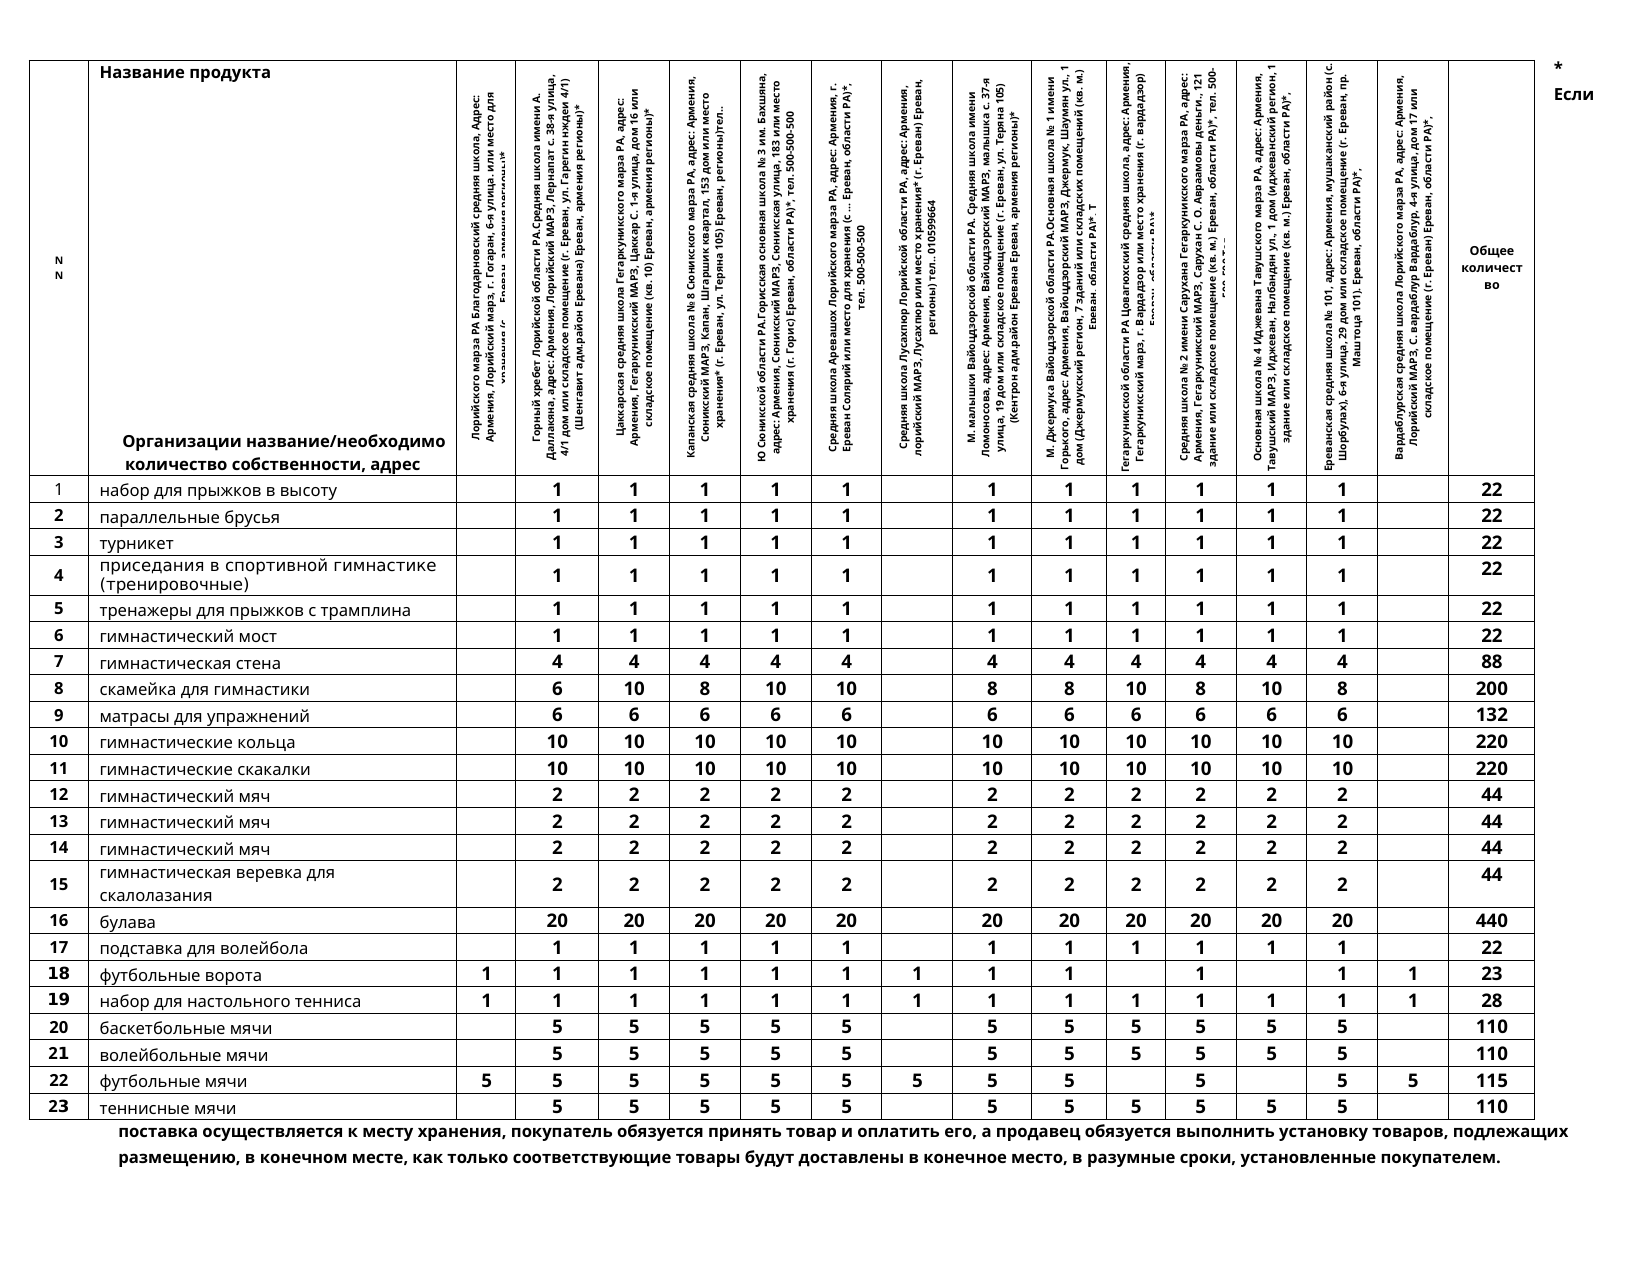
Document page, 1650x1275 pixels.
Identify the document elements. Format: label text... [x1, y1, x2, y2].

table_cell 1 [741, 622, 811, 648]
table_cell [882, 1094, 952, 1119]
table_cell 1 [1378, 961, 1448, 986]
table_cell 2 [812, 808, 881, 833]
table_cell 110 [1449, 1014, 1534, 1039]
table_cell [1378, 702, 1448, 727]
table_cell 10 [1107, 728, 1165, 754]
table_cell [1378, 861, 1448, 907]
table_cell 1 [741, 987, 811, 1013]
table_cell 5 [1107, 1094, 1165, 1119]
table_cell 5 [599, 1040, 669, 1066]
table_cell 8 [1307, 675, 1377, 701]
table_cell [1378, 503, 1448, 528]
table_cell 1 [953, 934, 1031, 960]
table_cell 2 [516, 781, 598, 807]
table_cell 22 [1449, 503, 1534, 528]
table_cell 1 [953, 987, 1031, 1013]
table_cell 1 [1107, 476, 1165, 502]
table_cell 220 [1449, 755, 1534, 780]
table_cell 1 [1166, 622, 1236, 648]
table_cell 10 [516, 755, 598, 780]
table_cell 2 [599, 781, 669, 807]
table_cell 1 [599, 476, 669, 502]
table_cell 22 [1449, 934, 1534, 960]
table_cell 220 [1449, 728, 1534, 754]
table_cell 20 [1107, 908, 1165, 933]
table_cell 2 [741, 781, 811, 807]
table_cell 1 [812, 987, 881, 1013]
table_cell [1378, 728, 1448, 754]
table_cell 1 [953, 529, 1031, 555]
table_cell [882, 529, 952, 555]
table_cell 5 [670, 1040, 740, 1066]
table_cell 5 [457, 1067, 515, 1092]
table_header Средняя школа Лусахпюр Лорийской области РА, адрес: Армения, лорийский МАРЗ, Лусахпюр или место хранения* (г. Ереван) Ереван, регионы) тел.. 010599664 [882, 61, 952, 475]
table_cell гимнастический мяч [89, 781, 456, 807]
table_cell [1378, 1040, 1448, 1066]
table_cell 1 [741, 556, 811, 594]
table_cell гимнастическая веревка для скалолазания [89, 861, 456, 907]
table_cell 20 [1237, 908, 1306, 933]
table_cell 2 [516, 808, 598, 833]
table_cell [882, 861, 952, 907]
table_cell 1 [516, 961, 598, 986]
table_cell 1 [1166, 556, 1236, 594]
table_cell [882, 622, 952, 648]
table_cell гимнастический мяч [89, 835, 456, 860]
table_cell 8 [1166, 675, 1236, 701]
table_cell [457, 728, 515, 754]
table_cell 1 [599, 934, 669, 960]
table_cell 5 [670, 1014, 740, 1039]
table_cell 1 [1307, 529, 1377, 555]
table_cell 1 [1107, 934, 1165, 960]
table_cell 1 [457, 961, 515, 986]
table_cell 10 [953, 728, 1031, 754]
table_cell 5 [741, 1040, 811, 1066]
table_cell 5 [670, 1067, 740, 1092]
table_cell 1 [1237, 987, 1306, 1013]
table_cell 6 [1237, 702, 1306, 727]
table_cell [882, 728, 952, 754]
table_cell 13 [30, 808, 88, 833]
table_cell гимнастический мяч [89, 808, 456, 833]
table_cell 5 [1166, 1094, 1236, 1119]
table_cell набор для прыжков в высоту [89, 476, 456, 502]
table_cell 17 [30, 934, 88, 960]
table_cell параллельные брусья [89, 503, 456, 528]
table_header Капанская средняя школа № 8 Сюникского марза РА, адрес: Армения, Сюникский МАРЗ, Капан, Шгаршик квартал, 153 дом или место хранения* (г. Ереван, ул. Теряна 105) Ереван, регионы)тел.. [670, 61, 740, 475]
table_cell 1 [953, 503, 1031, 528]
table_cell 110 [1449, 1094, 1534, 1119]
table_cell 6 [1307, 702, 1377, 727]
table_cell [457, 755, 515, 780]
table_cell 1 [670, 556, 740, 594]
table_cell 6 [1107, 702, 1165, 727]
table_cell 1 [599, 961, 669, 986]
table_cell 5 [1378, 1067, 1448, 1092]
table_cell 1 [741, 529, 811, 555]
table_cell 5 [953, 1040, 1031, 1066]
table_cell 6 [812, 702, 881, 727]
table_cell 1 [1237, 596, 1306, 621]
table_cell 10 [741, 675, 811, 701]
table_cell 1 [599, 529, 669, 555]
table_cell 1 [599, 503, 669, 528]
table_cell [882, 781, 952, 807]
table_cell 12 [30, 781, 88, 807]
table_cell 10 [670, 728, 740, 754]
table_cell 10 [1166, 755, 1236, 780]
table_cell 7 [30, 649, 88, 674]
table_cell гимнастические скакалки [89, 755, 456, 780]
table_cell 9 [30, 702, 88, 727]
table_cell 2 [953, 781, 1031, 807]
table_cell 28 [1449, 987, 1534, 1013]
table_header Основная школа № 4 Иджевана Тавушского марза РА, адрес: Армения, Тавушский МАРЗ, Иджеван, Налбандян ул., 1 дом (иджеванский регион, 1 здание или складское помещение (кв. м.) Ереван, области РА)*, [1237, 61, 1306, 475]
table_cell 4 [1032, 649, 1106, 674]
table_cell 1 [670, 961, 740, 986]
table_cell 5 [516, 1067, 598, 1092]
table_cell 5 [1237, 1040, 1306, 1066]
table_cell 44 [1449, 835, 1534, 860]
table_cell 2 [670, 808, 740, 833]
table_cell 2 [1107, 861, 1165, 907]
table_cell 20 [812, 908, 881, 933]
table_cell 1 [1307, 987, 1377, 1013]
table_header Цаккарская средняя школа Гегаркуникского марза РА, адрес: Армения, Гегаркуникский МАРЗ, Цаккар С. 1-я улица, дом 16 или складское помещение (кв. 10) Ереван, армения регионы)* [599, 61, 669, 475]
table_cell 2 [1032, 861, 1106, 907]
table_cell 2 [599, 861, 669, 907]
table_cell 6 [516, 675, 598, 701]
table_cell приседания в спортивной гимнастике (тренировочные) [89, 556, 456, 594]
table_cell 22 [1449, 622, 1534, 648]
table_cell 8 [670, 675, 740, 701]
table_header Общее количество [1449, 61, 1534, 475]
table_cell [457, 529, 515, 555]
table_cell 1 [812, 622, 881, 648]
table_cell 1 [1032, 503, 1106, 528]
table_cell 1 [670, 476, 740, 502]
table_cell 4 [1166, 649, 1236, 674]
table_cell [457, 835, 515, 860]
table_cell 2 [953, 861, 1031, 907]
table_cell [1378, 649, 1448, 674]
table_cell 1 [1107, 529, 1165, 555]
table_cell [1378, 596, 1448, 621]
table_cell [457, 908, 515, 933]
table_cell 1 [812, 934, 881, 960]
table_cell 1 [1032, 987, 1106, 1013]
table_cell 1 [953, 622, 1031, 648]
table_cell скамейка для гимнастики [89, 675, 456, 701]
table_cell [1378, 781, 1448, 807]
table_cell 2 [741, 835, 811, 860]
table_cell 10 [1237, 675, 1306, 701]
table_cell 5 [812, 1040, 881, 1066]
table_cell 1 [30, 476, 88, 502]
table_header Гегаркуникской области РА Цовагюхский средняя школа, адрес: Армения, Гегаркуникский марз, г. Вардадзор или место хранения (г. вардадзор) Ереван, области РА)*, [1107, 61, 1165, 475]
table_cell 200 [1449, 675, 1534, 701]
table_cell 2 [1307, 781, 1377, 807]
table_cell 2 [670, 861, 740, 907]
table_header Вардаблурская средняя школа Лорийского марза РА, адрес: Армения, Лорийский МАРЗ, С. вардаблур Вардаблур, 4-я улица, дом 17 или складское помещение (г. Ереван) Ереван, области РА)*, [1378, 61, 1448, 475]
table_cell 5 [30, 596, 88, 621]
table_cell 5 [1307, 1067, 1377, 1092]
table_cell 1 [741, 503, 811, 528]
table_cell 21 [30, 1040, 88, 1066]
table_cell 1 [1307, 476, 1377, 502]
table_cell 20 [30, 1014, 88, 1039]
table_cell 1 [516, 476, 598, 502]
table_cell 4 [670, 649, 740, 674]
table_cell 2 [599, 835, 669, 860]
table_cell 1 [812, 503, 881, 528]
table_cell 20 [1307, 908, 1377, 933]
table_cell 10 [1032, 755, 1106, 780]
table_cell [457, 702, 515, 727]
table_cell 1 [812, 596, 881, 621]
table_cell 5 [670, 1094, 740, 1119]
table_cell 14 [30, 835, 88, 860]
table_cell 20 [516, 908, 598, 933]
table_cell 1 [1166, 476, 1236, 502]
table_cell 1 [741, 934, 811, 960]
table_cell 10 [812, 728, 881, 754]
table_cell [1378, 808, 1448, 833]
table_cell 4 [741, 649, 811, 674]
table_cell [882, 675, 952, 701]
table_cell [1378, 675, 1448, 701]
table_cell 1 [1032, 934, 1106, 960]
table_cell 1 [1378, 987, 1448, 1013]
table_cell 10 [1237, 755, 1306, 780]
table_cell 2 [516, 835, 598, 860]
table_cell 1 [1307, 503, 1377, 528]
table_cell [882, 649, 952, 674]
table_cell [1378, 476, 1448, 502]
table_cell 19 [30, 987, 88, 1013]
table_cell 2 [1237, 781, 1306, 807]
table_cell 2 [1307, 835, 1377, 860]
table_header Средняя школа Аревашох Лорийского марза РА, адрес: Армения, г. Ереван Солярий или место для хранения (с ... Ереван, области РА)*, тел. 500-500-500 [812, 61, 881, 475]
table_cell 1 [953, 961, 1031, 986]
table_cell 2 [1166, 835, 1236, 860]
table_cell 2 [953, 808, 1031, 833]
table_cell 6 [1032, 702, 1106, 727]
table_cell футбольные мячи [89, 1067, 456, 1092]
table_cell [457, 596, 515, 621]
table_cell 10 [1032, 728, 1106, 754]
table_cell 1 [1032, 529, 1106, 555]
table_cell 1 [1166, 529, 1236, 555]
table_cell [457, 649, 515, 674]
table_cell 22 [1449, 476, 1534, 502]
table_cell 2 [1237, 835, 1306, 860]
table_cell 4 [812, 649, 881, 674]
table_cell 5 [1107, 1040, 1165, 1066]
table_cell 8 [1032, 675, 1106, 701]
table_cell 2 [670, 835, 740, 860]
text * Если поставка осуществляется к месту хранения, покупатель обязуется принять товар и оплатить его, а продавец обязуется выполнить установку товаров, подлежащих размещению, в конечном месте, как только соответствующие товары будут доставлены в конечное место, в разумные сроки, установленные покупателем. [118, 56, 1603, 1169]
table_cell 1 [599, 987, 669, 1013]
table_cell 1 [1307, 961, 1377, 986]
table_cell 1 [882, 987, 952, 1013]
table_cell 88 [1449, 649, 1534, 674]
table_cell 5 [1237, 1014, 1306, 1039]
table_cell 22 [1449, 556, 1534, 594]
table_cell 1 [599, 622, 669, 648]
table_cell теннисные мячи [89, 1094, 456, 1119]
table_cell 1 [516, 622, 598, 648]
table_cell 5 [1237, 1094, 1306, 1119]
table_cell 5 [1166, 1040, 1236, 1066]
table_cell 1 [1237, 503, 1306, 528]
table_cell 10 [812, 755, 881, 780]
table_cell 1 [1107, 556, 1165, 594]
table_cell гимнастический мост [89, 622, 456, 648]
table_cell 1 [516, 503, 598, 528]
table_cell 5 [1307, 1040, 1377, 1066]
table_cell [457, 476, 515, 502]
table_cell 1 [1237, 529, 1306, 555]
table_cell 440 [1449, 908, 1534, 933]
table_cell 6 [1166, 702, 1236, 727]
table_cell [882, 1040, 952, 1066]
table_cell 1 [882, 961, 952, 986]
table_cell 132 [1449, 702, 1534, 727]
table_cell 20 [953, 908, 1031, 933]
table_cell [457, 934, 515, 960]
table_cell 1 [1032, 622, 1106, 648]
table_cell 2 [812, 861, 881, 907]
table_cell [457, 781, 515, 807]
table_cell [1378, 934, 1448, 960]
table_cell [1378, 755, 1448, 780]
table_cell 10 [599, 675, 669, 701]
table_cell 1 [670, 987, 740, 1013]
table_cell 20 [670, 908, 740, 933]
table_cell [457, 861, 515, 907]
table_cell 3 [30, 529, 88, 555]
table_cell 2 [1307, 808, 1377, 833]
table_cell 11 [30, 755, 88, 780]
table_cell 1 [599, 596, 669, 621]
table_cell [1378, 529, 1448, 555]
table_cell 1 [1307, 622, 1377, 648]
table_cell 1 [1237, 622, 1306, 648]
table_header Ю Сюникской области РА.Горисская основная школа № 3 им. Бахшяна, адрес: Армения, Сюникский МАРЗ, Сюникская улица, 183 или место хранения (г. Горис) Ереван, области РА)*, тел. 500-500-500 [741, 61, 811, 475]
table_cell 1 [1307, 596, 1377, 621]
table_cell 5 [599, 1094, 669, 1119]
table_cell [457, 1014, 515, 1039]
table_header М. Джермука Вайоцдзорской области РА.Основная школа № 1 имени Горького, адрес: Армения, Вайоцдзорский МАРЗ, Джермук, Шаумян ул., 1 дом (Джермукский регион, 7 зданий или складских помещений (кв. м.) Ереван, области РА)*, Т [1032, 61, 1106, 475]
table_cell 2 [812, 835, 881, 860]
table_cell 1 [953, 556, 1031, 594]
table_cell [882, 503, 952, 528]
table_cell 4 [953, 649, 1031, 674]
table_cell 2 [741, 808, 811, 833]
table_cell 10 [30, 728, 88, 754]
table_cell 8 [30, 675, 88, 701]
table_header NN [30, 61, 88, 475]
table_cell 44 [1449, 861, 1534, 907]
table_cell 5 [812, 1067, 881, 1092]
table_cell турникет [89, 529, 456, 555]
table_cell [882, 1014, 952, 1039]
table_cell [882, 934, 952, 960]
table_cell 6 [953, 702, 1031, 727]
table_cell 1 [812, 556, 881, 594]
table_cell 6 [599, 702, 669, 727]
table_cell [882, 808, 952, 833]
table_cell 2 [1107, 808, 1165, 833]
table_cell 1 [670, 596, 740, 621]
table_cell 1 [812, 476, 881, 502]
table_cell [882, 702, 952, 727]
table_cell 5 [1032, 1067, 1106, 1092]
table_cell 1 [1032, 476, 1106, 502]
table_cell 10 [670, 755, 740, 780]
table_cell футбольные ворота [89, 961, 456, 986]
table_cell 5 [516, 1014, 598, 1039]
table_cell тренажеры для прыжков с трамплина [89, 596, 456, 621]
table_cell 10 [599, 755, 669, 780]
table_cell 10 [1107, 675, 1165, 701]
table_cell 1 [516, 556, 598, 594]
table_cell 10 [812, 675, 881, 701]
table_cell 1 [953, 596, 1031, 621]
table_cell [457, 1094, 515, 1119]
table_cell [457, 503, 515, 528]
table_cell 5 [1107, 1014, 1165, 1039]
table_cell 2 [516, 861, 598, 907]
table_cell 4 [1107, 649, 1165, 674]
table_cell гимнастическая стена [89, 649, 456, 674]
table_cell [882, 556, 952, 594]
table_cell 2 [1032, 781, 1106, 807]
table_cell 2 [812, 781, 881, 807]
table_cell 2 [30, 503, 88, 528]
table_cell [882, 596, 952, 621]
table_header Лорийского марза РА Благодарновский средняя школа, Адрес: Армения, Лорийский марз, г. Гогаран, 6-я улица. или место для хранения (с ... Ереван, армения регионы)* [457, 61, 515, 475]
table_cell 6 [516, 702, 598, 727]
table_cell 1 [457, 987, 515, 1013]
table_cell [1378, 622, 1448, 648]
table_cell 1 [1032, 596, 1106, 621]
table_cell набор для настольного тенниса [89, 987, 456, 1013]
table_cell 1 [1107, 987, 1165, 1013]
table_cell [1378, 908, 1448, 933]
table_cell 1 [1307, 556, 1377, 594]
table_cell 5 [953, 1094, 1031, 1119]
table_header Горный хребет Лорийской области РА.Средняя школа имени А. Даллакяна, адрес: Армения, Лорийский МАРЗ, Лернапат с. 38-я улица, 4/1 дом или складское помещение (г. Ереван, ул. Гарегин нждеи 4/1) (Шенгавит адм.район Еревана) Ереван, армения регионы)* [516, 61, 598, 475]
table_cell 2 [1032, 808, 1106, 833]
table_cell [1237, 1067, 1306, 1092]
table_cell 1 [1166, 934, 1236, 960]
table_cell 5 [1307, 1094, 1377, 1119]
table_cell 2 [1032, 835, 1106, 860]
table_header Средняя школа № 2 имени Сарухана Гегаркуникского марза РА, адрес: Армения, Гегаркуникский МАРЗ, Сарухан С. О. Авраамовы деньги., 121 здание или складское помещение (кв. м.) Ереван, области РА)*, тел. 500-500-500 Тел [1166, 61, 1236, 475]
table_cell 1 [670, 934, 740, 960]
table_cell 1 [741, 596, 811, 621]
table_cell 2 [670, 781, 740, 807]
table_cell 1 [1107, 503, 1165, 528]
table_cell 10 [741, 755, 811, 780]
table_cell 5 [599, 1067, 669, 1092]
table_cell 20 [599, 908, 669, 933]
table_cell 6 [670, 702, 740, 727]
table_cell [882, 476, 952, 502]
table_cell 1 [953, 476, 1031, 502]
table_cell 10 [1166, 728, 1236, 754]
table_cell 2 [1107, 835, 1165, 860]
table_cell 5 [741, 1094, 811, 1119]
table_cell 1 [1166, 596, 1236, 621]
table_cell 5 [1032, 1094, 1106, 1119]
table_cell [1107, 1067, 1165, 1092]
table_cell 5 [516, 1094, 598, 1119]
table_cell 1 [1237, 934, 1306, 960]
table_cell [457, 556, 515, 594]
table_cell 4 [1307, 649, 1377, 674]
table_cell 2 [1166, 781, 1236, 807]
table_cell 10 [1107, 755, 1165, 780]
table_cell 1 [516, 987, 598, 1013]
table_cell 1 [1166, 987, 1236, 1013]
table_cell 2 [741, 861, 811, 907]
table_cell [882, 755, 952, 780]
table_cell [457, 675, 515, 701]
table_cell 20 [1166, 908, 1236, 933]
table_cell волейбольные мячи [89, 1040, 456, 1066]
table_cell 4 [30, 556, 88, 594]
table_cell 10 [516, 728, 598, 754]
table_cell 4 [1237, 649, 1306, 674]
table_cell 1 [1032, 961, 1106, 986]
table_cell 2 [1166, 861, 1236, 907]
table_cell 23 [1449, 961, 1534, 986]
table_cell 1 [516, 529, 598, 555]
table_cell 5 [1032, 1014, 1106, 1039]
table_cell 2 [1107, 781, 1165, 807]
table_cell [1378, 1014, 1448, 1039]
table_cell 5 [1166, 1014, 1236, 1039]
table_cell 5 [812, 1094, 881, 1119]
table_cell 1 [516, 596, 598, 621]
table_cell [1107, 961, 1165, 986]
table_cell гимнастические кольца [89, 728, 456, 754]
table_cell 5 [599, 1014, 669, 1039]
table_cell 2 [1166, 808, 1236, 833]
table_header М. малышки Вайоцдзорской области РА. Средняя школа имени Ломоносова, адрес: Армения, Вайоцдзорский МАРЗ, малышка с. 37-я улица, 19 дом или складское помещение (г. Ереван, ул. Теряна 105) (Кентрон адм.район Еревана Ереван, армения регионы)* [953, 61, 1031, 475]
table_cell 1 [1237, 556, 1306, 594]
table_cell 5 [1307, 1014, 1377, 1039]
table_cell 4 [516, 649, 598, 674]
table_cell 5 [953, 1014, 1031, 1039]
table_header Название продукта Организации название/необходимо количество собственности, адрес [89, 61, 456, 475]
table_cell [1237, 961, 1306, 986]
table_cell 5 [953, 1067, 1031, 1092]
table_cell 2 [953, 835, 1031, 860]
table_cell 20 [1032, 908, 1106, 933]
table_header Ереванская средняя школа № 101, адрес: Армения, мушаканский район (с. Шорбулах), 6-я улица, 29 дом или складское помещение (г. Ереван, пр. Маштоца 101). Ереван, области РА)*, [1307, 61, 1377, 475]
table_cell 1 [1107, 622, 1165, 648]
table_cell [457, 808, 515, 833]
table_cell 1 [1107, 596, 1165, 621]
table_cell 8 [953, 675, 1031, 701]
table_cell [1378, 556, 1448, 594]
table_cell 1 [741, 476, 811, 502]
table_cell 1 [1166, 961, 1236, 986]
table_cell 1 [1166, 503, 1236, 528]
table_cell 4 [599, 649, 669, 674]
table_cell [457, 622, 515, 648]
table_cell 10 [599, 728, 669, 754]
table_cell 5 [812, 1014, 881, 1039]
table_cell 1 [599, 556, 669, 594]
table_cell 2 [599, 808, 669, 833]
table_cell 10 [953, 755, 1031, 780]
table_cell 16 [30, 908, 88, 933]
table_cell 5 [882, 1067, 952, 1092]
table_cell 44 [1449, 781, 1534, 807]
table_cell 22 [1449, 529, 1534, 555]
table_cell 22 [1449, 596, 1534, 621]
table_cell матрасы для упражнений [89, 702, 456, 727]
table_cell 6 [30, 622, 88, 648]
table_cell 44 [1449, 808, 1534, 833]
table_cell 1 [670, 503, 740, 528]
table_cell подставка для волейбола [89, 934, 456, 960]
table_cell 1 [670, 622, 740, 648]
table_cell [457, 1040, 515, 1066]
table_cell 20 [741, 908, 811, 933]
table_cell 5 [741, 1067, 811, 1092]
table_cell 5 [1032, 1040, 1106, 1066]
table_cell 6 [741, 702, 811, 727]
table_cell 1 [1307, 934, 1377, 960]
table_cell 5 [1166, 1067, 1236, 1092]
table_cell 2 [1237, 808, 1306, 833]
table_cell 5 [741, 1014, 811, 1039]
table_cell 1 [741, 961, 811, 986]
table_cell 115 [1449, 1067, 1534, 1092]
table_cell 10 [741, 728, 811, 754]
table_cell баскетбольные мячи [89, 1014, 456, 1039]
table_cell 1 [670, 529, 740, 555]
table_cell 1 [516, 934, 598, 960]
table_cell 110 [1449, 1040, 1534, 1066]
table_cell [1378, 1094, 1448, 1119]
table_cell 22 [30, 1067, 88, 1092]
table_cell 10 [1237, 728, 1306, 754]
table_cell 5 [516, 1040, 598, 1066]
table_cell 10 [1307, 755, 1377, 780]
table_cell 1 [1032, 556, 1106, 594]
table_cell булава [89, 908, 456, 933]
table_cell 1 [812, 529, 881, 555]
table_cell 23 [30, 1094, 88, 1119]
table_cell 1 [812, 961, 881, 986]
table_cell 18 [30, 961, 88, 986]
table_cell [1378, 835, 1448, 860]
table_cell [882, 908, 952, 933]
table_cell 2 [1237, 861, 1306, 907]
table_cell [882, 835, 952, 860]
table_cell 2 [1307, 861, 1377, 907]
table_cell 10 [1307, 728, 1377, 754]
table_cell 1 [1237, 476, 1306, 502]
table_cell 15 [30, 861, 88, 907]
